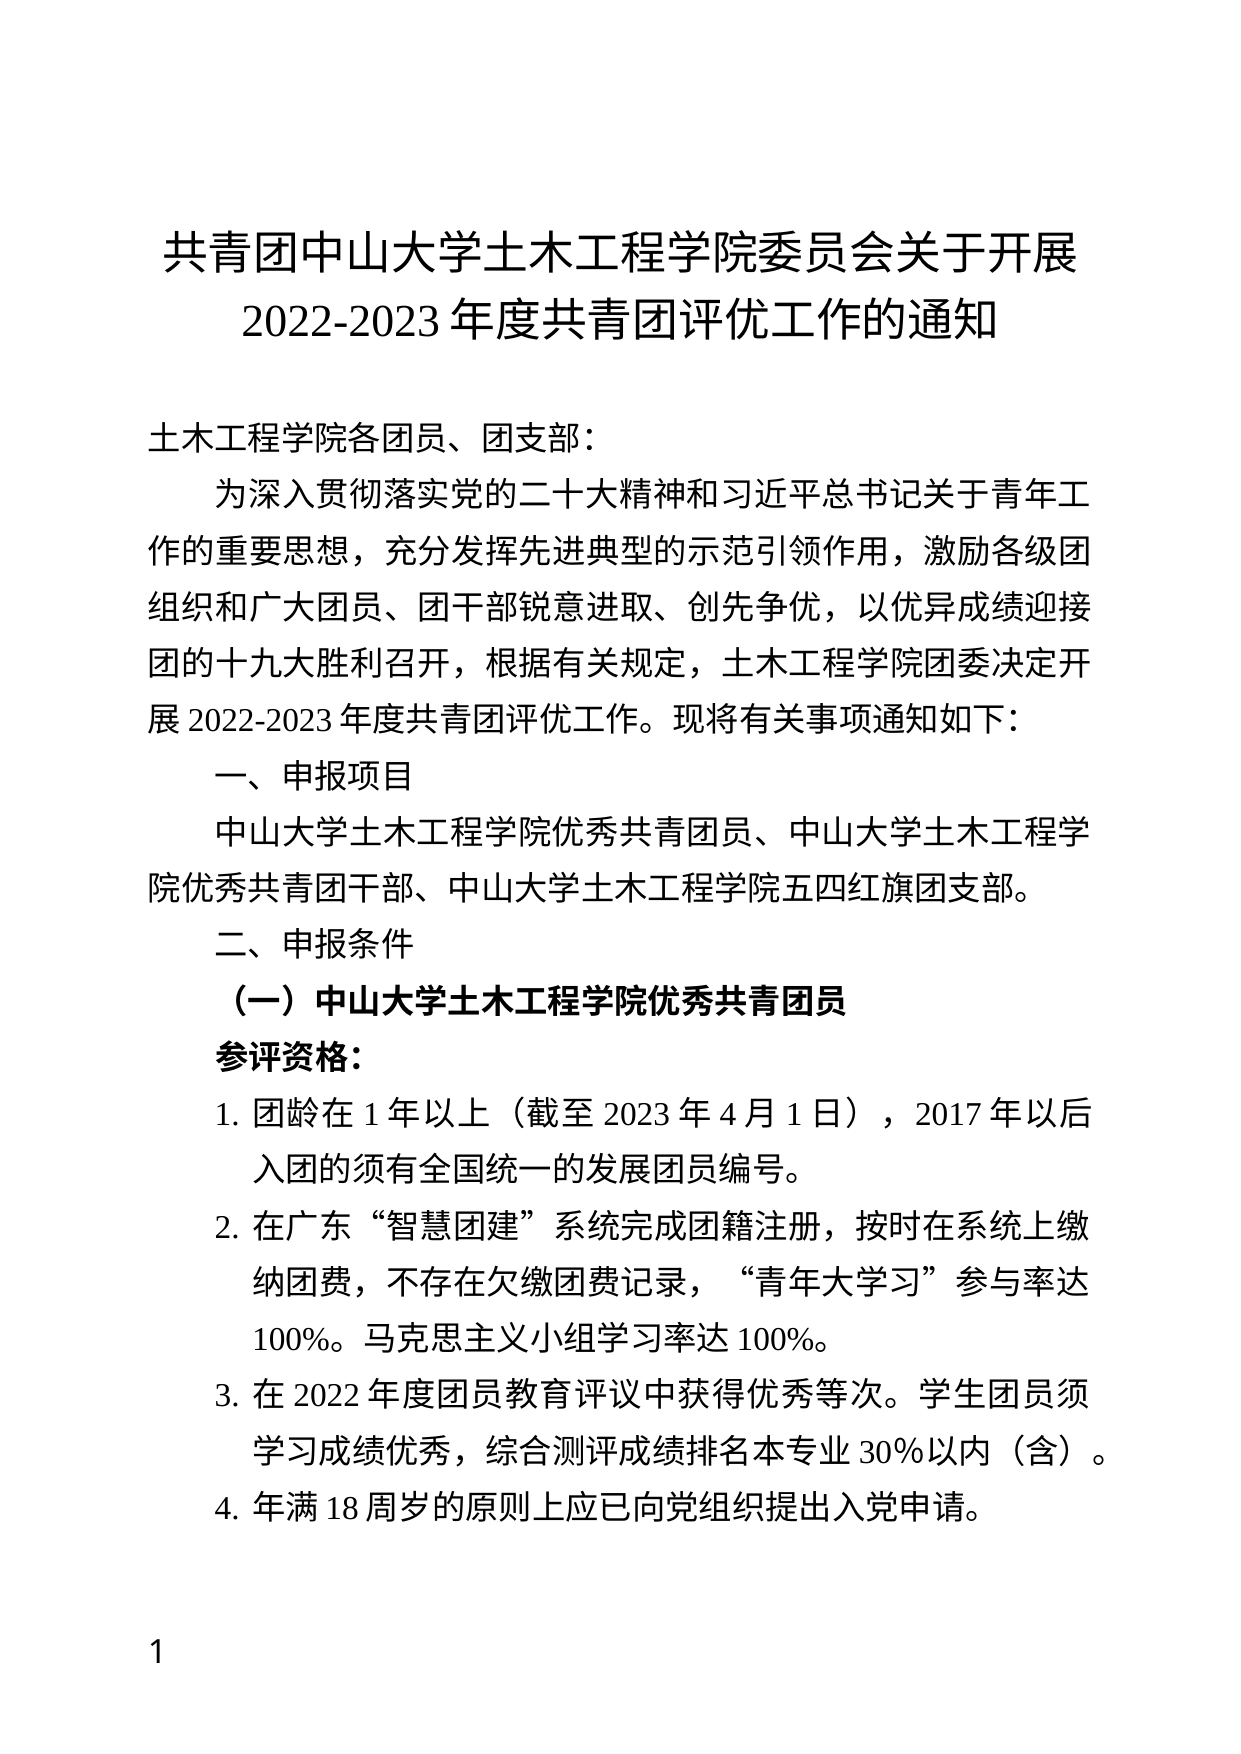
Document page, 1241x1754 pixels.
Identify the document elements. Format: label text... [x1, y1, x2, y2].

text 中山大学土木工程学院优秀共青团员、中山大学土木工程学院优秀共青团干部、中山大学土木工程学院五四红旗团支部。 [148, 799, 1092, 912]
text 2022-2023年度共青团评优工作的通知 [148, 283, 1092, 349]
text 为深入贯彻落实党的二十大精神和习近平总书记关于青年工作的重要思想，充分发挥先进典型的示范引领作用，激励各级团组织和广大团员、团干部锐意进取、创先争优，以优异成绩迎接团的十九大胜利召开，根据有关规定，土木工程学院团委决定开展2022-2023年度共青团评优工作。现将有关事项通知如下： [148, 462, 1092, 743]
text （一）中山大学土木工程学院优秀共青团员 [214, 968, 1092, 1024]
list 在广东“智慧团建”系统完成团籍注册，按时在系统上缴纳团费，不存在欠缴团费记录，“青年大学习”参与率达100%。马克思主义小组学习率达100%。 [214, 1193, 1092, 1362]
list 在2022年度团员教育评议中获得优秀等次。学生团员须学习成绩优秀，综合测评成绩排名本专业30％以内（含）。 [214, 1362, 1092, 1474]
text 二、申报条件 [148, 912, 1092, 968]
list 年满18周岁的原则上应已向党组织提出入党申请。 [214, 1474, 1092, 1531]
text 参评资格： [148, 1024, 1092, 1081]
text 共青团中山大学土木工程学院委员会关于开展 [148, 217, 1092, 283]
list 团龄在1年以上（截至2023年4月1日），2017年以后入团的须有全国统一的发展团员编号。 [214, 1081, 1092, 1193]
list 申报项目 [148, 743, 1092, 799]
text 土木工程学院各团员、团支部： [148, 406, 1092, 462]
